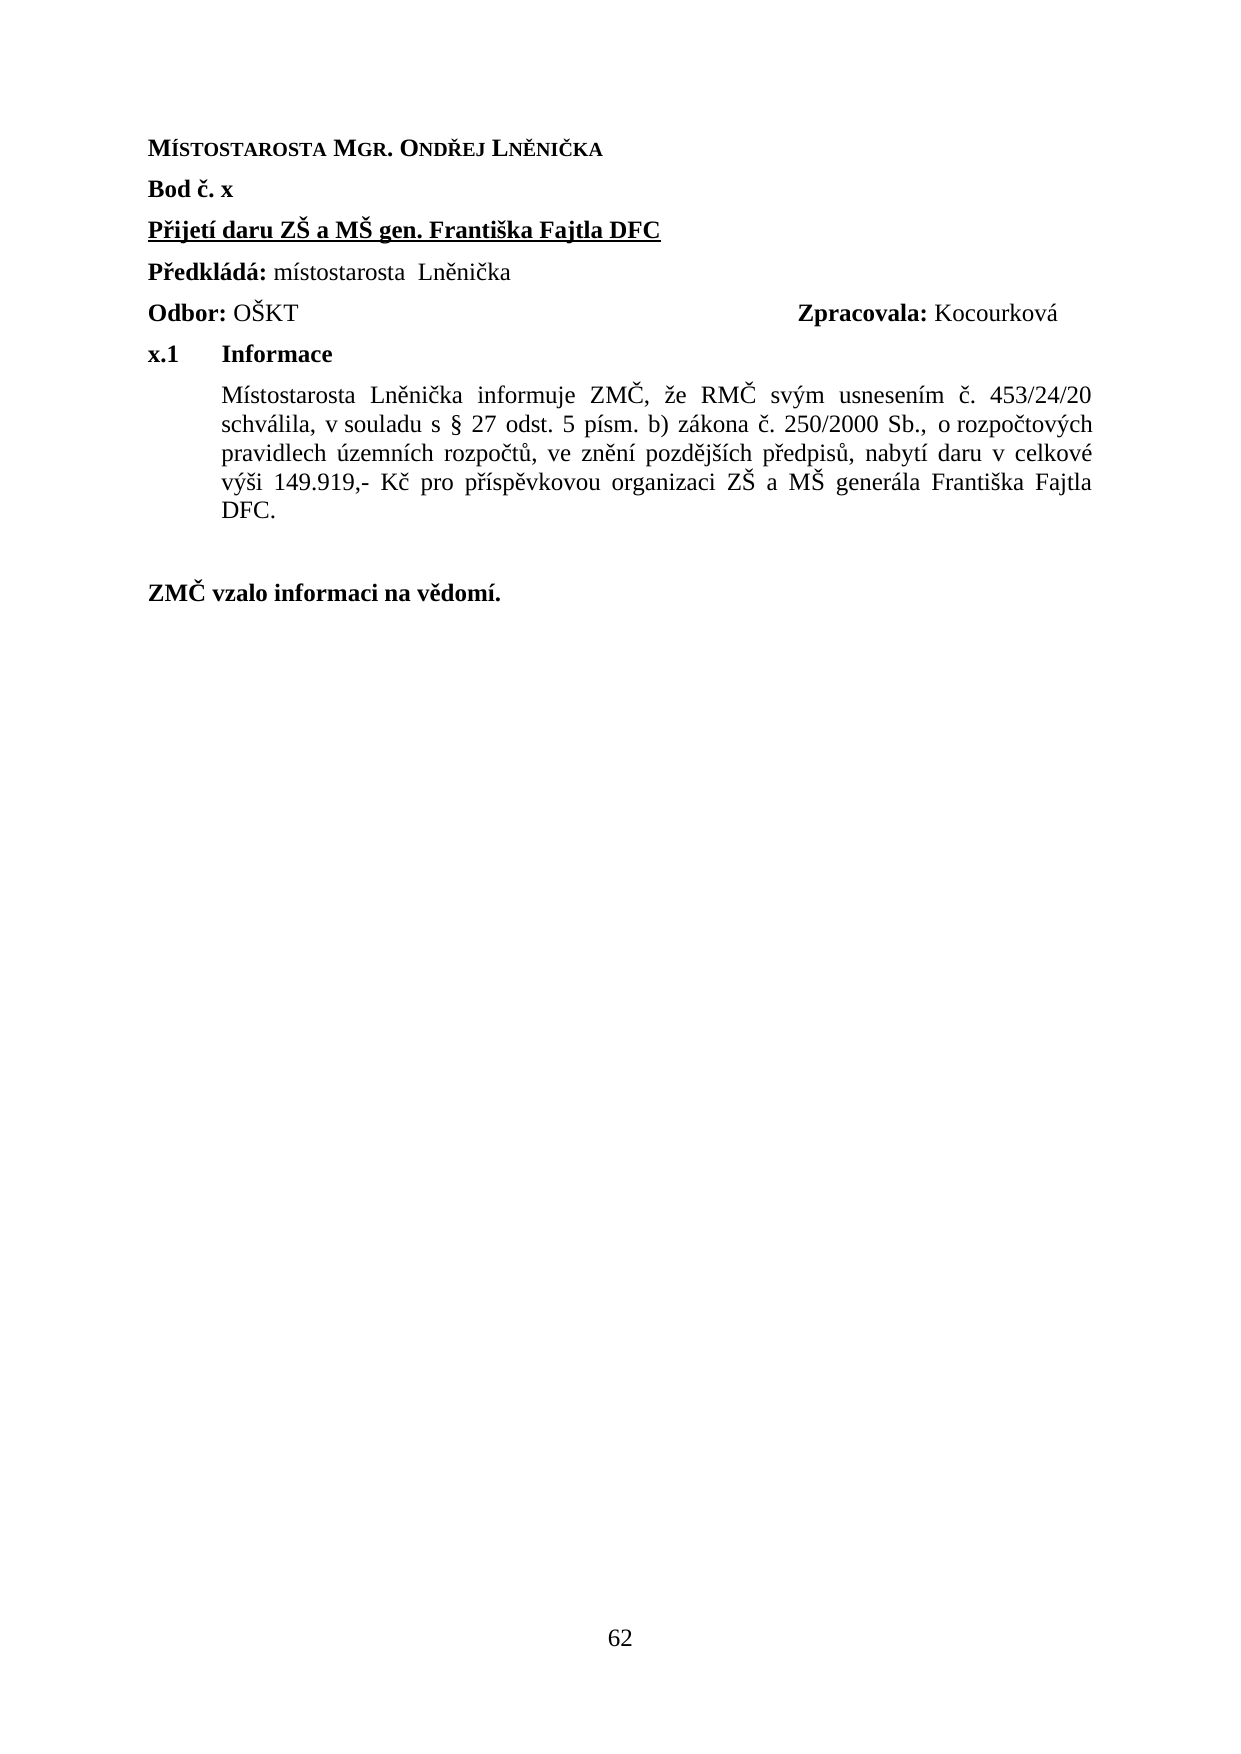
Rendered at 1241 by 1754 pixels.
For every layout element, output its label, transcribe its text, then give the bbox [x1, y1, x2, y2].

text Odbor: OŠKT Zpracovala: Kocourková [148, 298, 1093, 327]
text x.1 Informace [148, 339, 1093, 368]
text Předkládá: místostarosta Lněnička [148, 257, 1093, 285]
text Místostarosta Mgr. Ondřej Lněnička [148, 133, 1093, 162]
text Přijetí daru ZŠ a MŠ gen. Františka Fajtla DFC [148, 215, 1093, 244]
text Místostarosta Lněnička informuje ZMČ, že RMČ svým usnesením č. 453/24/20 schválila, v souladu s § 27 odst. 5 písm. b) zákona č. 250/2000 Sb., o rozpočtových pravidlech územních rozpočtů, ve znění pozdějších předpisů, nabytí daru v celkové výši 149.919,- Kč pro příspěvkovou organizaci ZŠ a MŠ generála Františka Fajtla DFC. [221, 380, 1093, 524]
text Bod č. x [148, 174, 1093, 203]
text ZMČ vzalo informaci na vědomí. [148, 578, 1093, 607]
